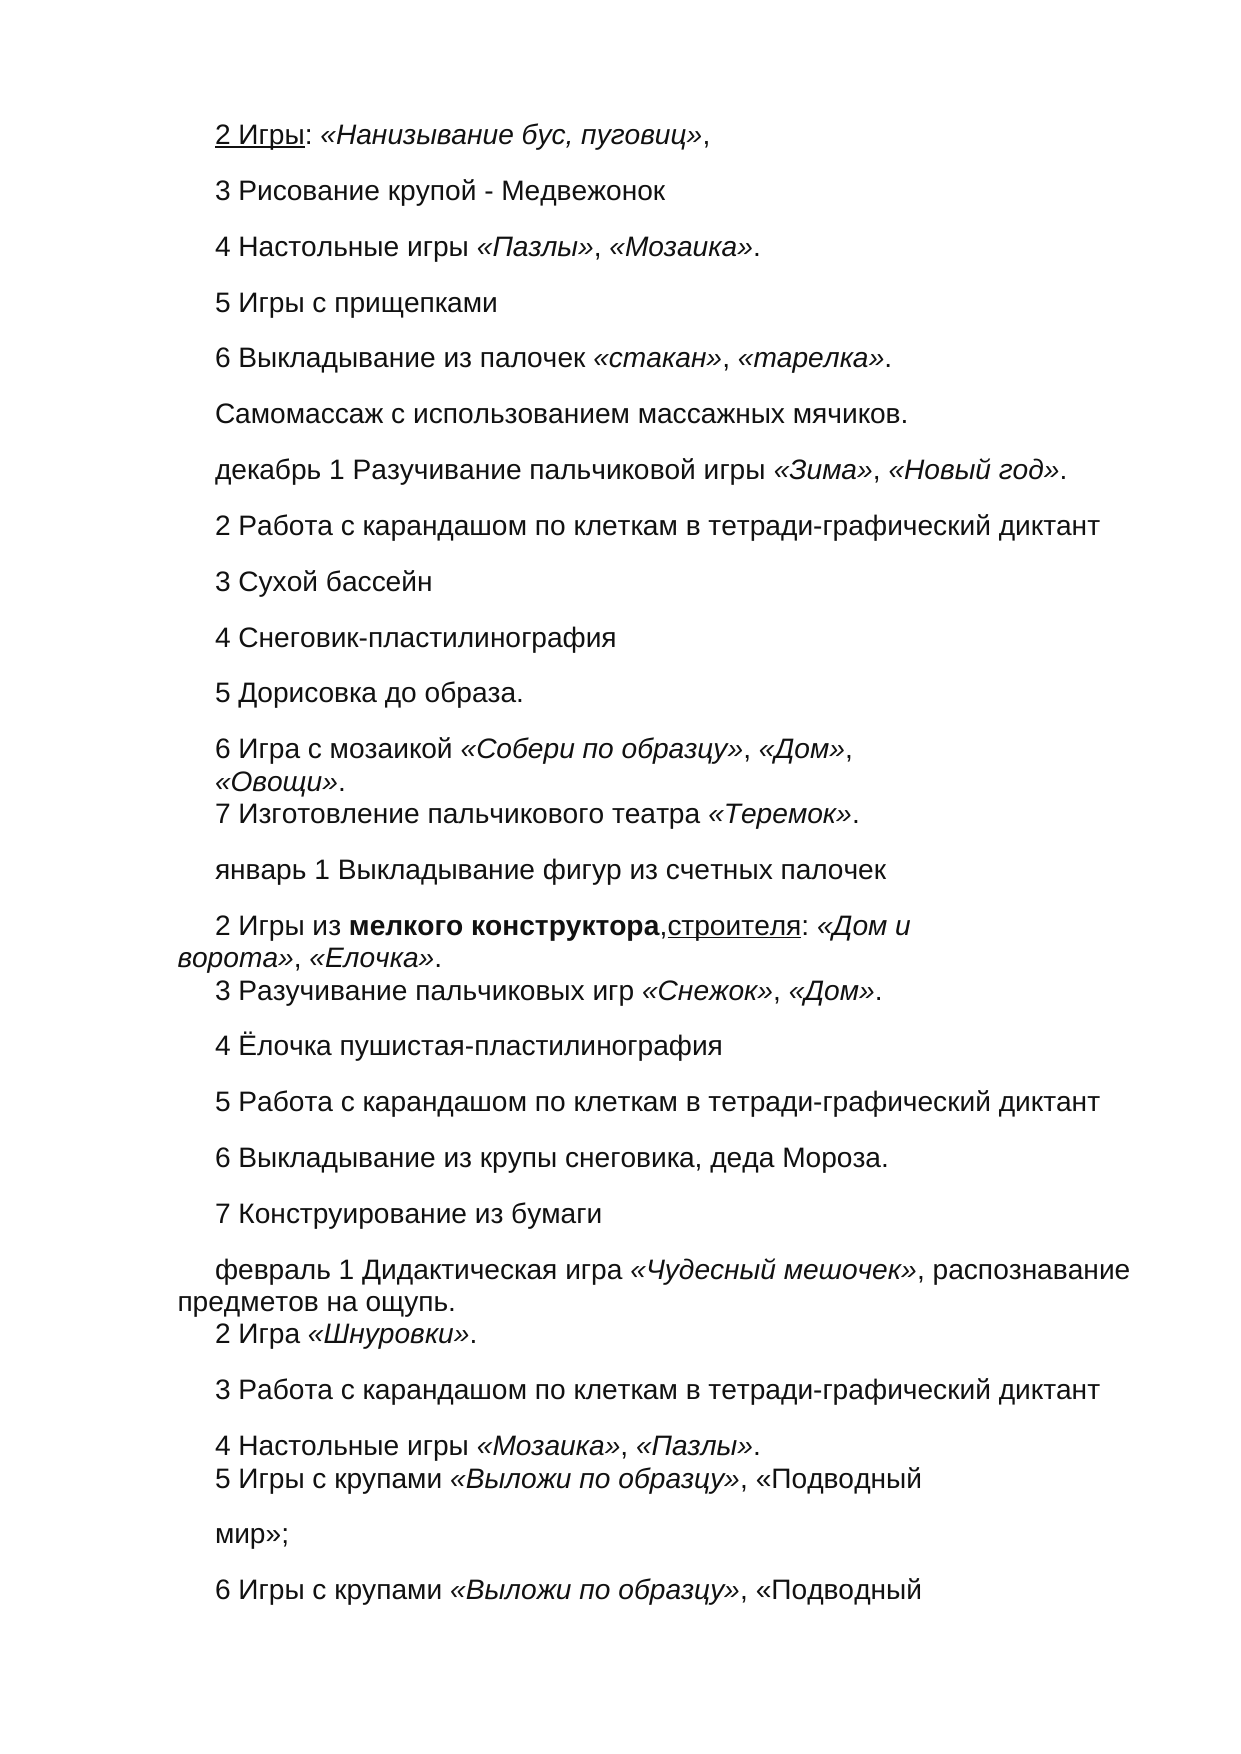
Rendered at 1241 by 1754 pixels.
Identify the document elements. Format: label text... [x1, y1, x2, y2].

text 4 Настольные игры «Пазлы», «Мозаика». [177, 230, 1152, 262]
text 3 Разучивание пальчиковых игр «Снежок», «Дом». [177, 973, 1152, 1006]
text 3 Сухой бассейн [177, 565, 1152, 597]
text 3 Рисование крупой - Медвежонок [177, 174, 1152, 206]
text 3 Работа с карандашом по клеткам в тетради-графический диктант [177, 1373, 1152, 1406]
text 2 Игры: «Нанизывание бус, пуговиц», [177, 118, 1152, 151]
text 7 Конструирование из бумаги [177, 1197, 1152, 1229]
text февраль 1 Дидактическая игра «Чудесный мешочек», распознавание предметов на ощупь. [177, 1253, 1152, 1317]
text 2 Игра «Шнуровки». [177, 1317, 1152, 1350]
text 2 Работа с карандашом по клеткам в тетради-графический диктант [177, 509, 1152, 541]
text 5 Дорисовка до образа. [177, 676, 1152, 709]
text 4 Снеговик-пластилинография [177, 621, 1152, 653]
text 4 Ёлочка пушистая-пластилинография [177, 1029, 1152, 1062]
text 4 Настольные игры «Мозаика», «Пазлы». [177, 1429, 1152, 1462]
text 6 Выкладывание из крупы снеговика, деда Мороза. [177, 1141, 1152, 1173]
text декабрь 1 Разучивание пальчиковой игры «Зима», «Новый год». [177, 453, 1152, 486]
text 5 Работа с карандашом по клеткам в тетради-графический диктант [177, 1085, 1152, 1118]
text «Овощи». [177, 765, 1152, 797]
text мир»; [177, 1517, 1152, 1550]
text январь 1 Выкладывание фигур из счетных палочек [177, 853, 1152, 885]
text 6 Выкладывание из палочек «стакан», «тарелка». [177, 341, 1152, 374]
text 2 Игры из мелкого конструктора,строителя: «Дом и ворота», «Елочка». [177, 909, 1152, 973]
text 7 Изготовление пальчикового театра «Теремок». [177, 797, 1152, 829]
text 5 Игры с крупами «Выложи по образцу», «Подводный [177, 1462, 1152, 1494]
text 5 Игры с прищепками [177, 286, 1152, 318]
text 6 Игры с крупами «Выложи по образцу», «Подводный [177, 1573, 1152, 1606]
text 6 Игра с мозаикой «Собери по образцу», «Дом», [177, 732, 1152, 765]
text Самомассаж с использованием массажных мячиков. [177, 397, 1152, 430]
